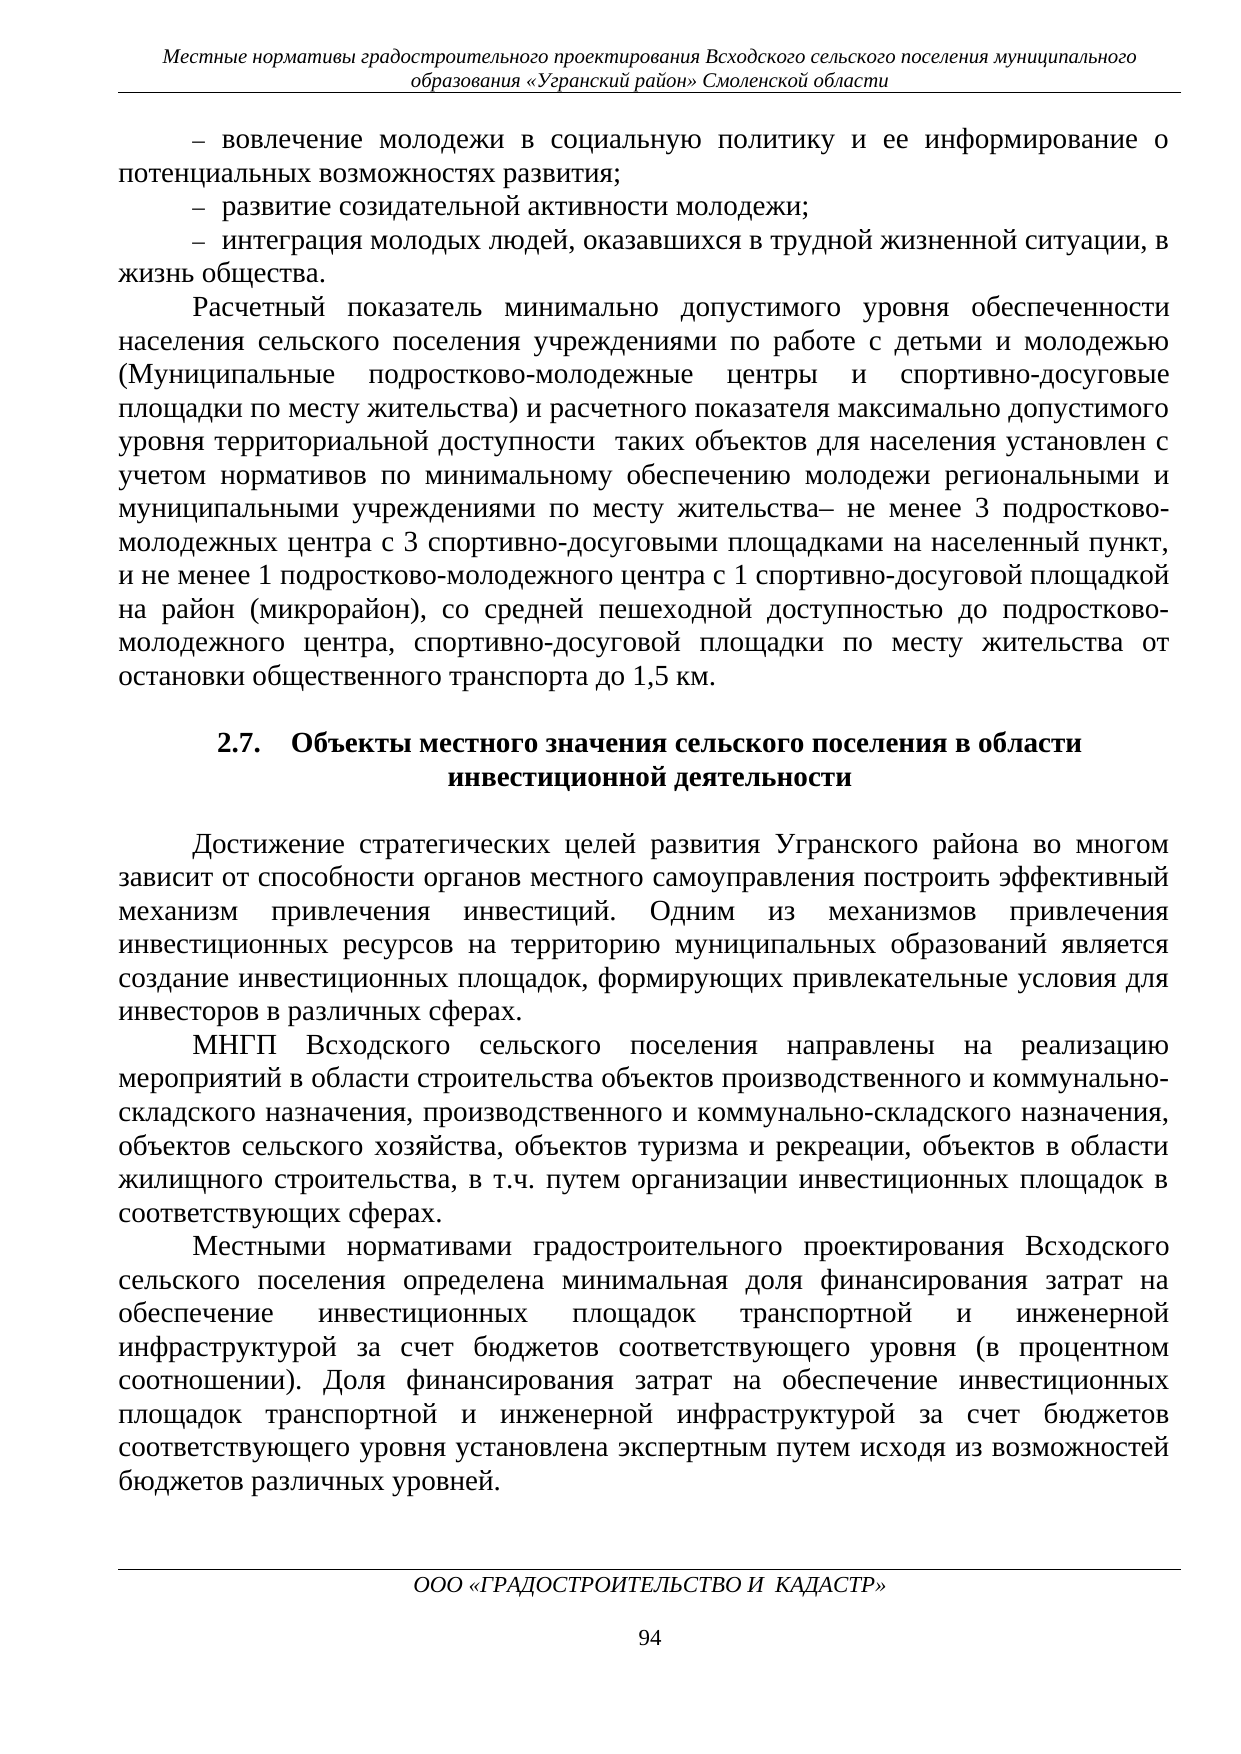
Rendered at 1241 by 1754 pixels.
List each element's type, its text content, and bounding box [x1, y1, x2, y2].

list интеграция молодых людей, оказавшихся в трудной жизненной ситуации, в жизнь общества. [118, 222, 1170, 289]
text Достижение стратегических целей развития Угранского района во многом зависит от способности органов местного самоуправления построить эффективный механизм привлечения инвестиций. Одним из механизмов привлечения инвестиционных ресурсов на территорию муниципальных образований является создание инвестиционных площадок, формирующих привлекательные условия для инвесторов в различных сферах. [118, 826, 1170, 1027]
text Местными нормативами градостроительного проектирования Всходского сельского поселения определена минимальная доля финансирования затрат на обеспечение инвестиционных площадок транспортной и инженерной инфраструктурой за счет бюджетов соответствующего уровня (в процентном соотношении). Доля финансирования затрат на обеспечение инвестиционных площадок транспортной и инженерной инфраструктурой за счет бюджетов соответствующего уровня установлена экспертным путем исходя из возможностей бюджетов различных уровней. [118, 1228, 1170, 1497]
list вовлечение молодежи в социальную политику и ее информирование о потенциальных возможностях развития; [118, 121, 1169, 188]
list развитие созидательной активности молодежи; [118, 188, 1181, 222]
text МНГП Всходского сельского поселения направлены на реализацию мероприятий в области строительства объектов производственного и коммунально-складского назначения, производственного и коммунально-складского назначения, объектов сельского хозяйства, объектов туризма и рекреации, объектов в области жилищного строительства, в т.ч. путем организации инвестиционных площадок в соответствующих сферах. [118, 1027, 1170, 1228]
text Расчетный показатель минимально допустимого уровня обеспеченности населения сельского поселения учреждениями по работе с детьми и молодежью (Муниципальные подростково-молодежные центры и спортивно-досуговые площадки по месту жительства) и расчетного показателя максимально допустимого уровня территориальной доступности таких объектов для населения установлен с учетом нормативов по минимальному обеспечению молодежи региональными и муниципальными учреждениями по месту жительства– не менее 3 подростково-молодежных центра с 3 спортивно-досуговыми площадками на населенный пункт, и не менее 1 подростково-молодежного центра с 1 спортивно-досуговой площадкой на район (микрорайон), со средней пешеходной доступностью до подростково-молодежного центра, спортивно-досуговой площадки по месту жительства от остановки общественного транспорта до 1,5 км. [118, 289, 1170, 692]
subtitle Объекты местного значения сельского поселения в области инвестиционной деятельности [118, 725, 1181, 792]
